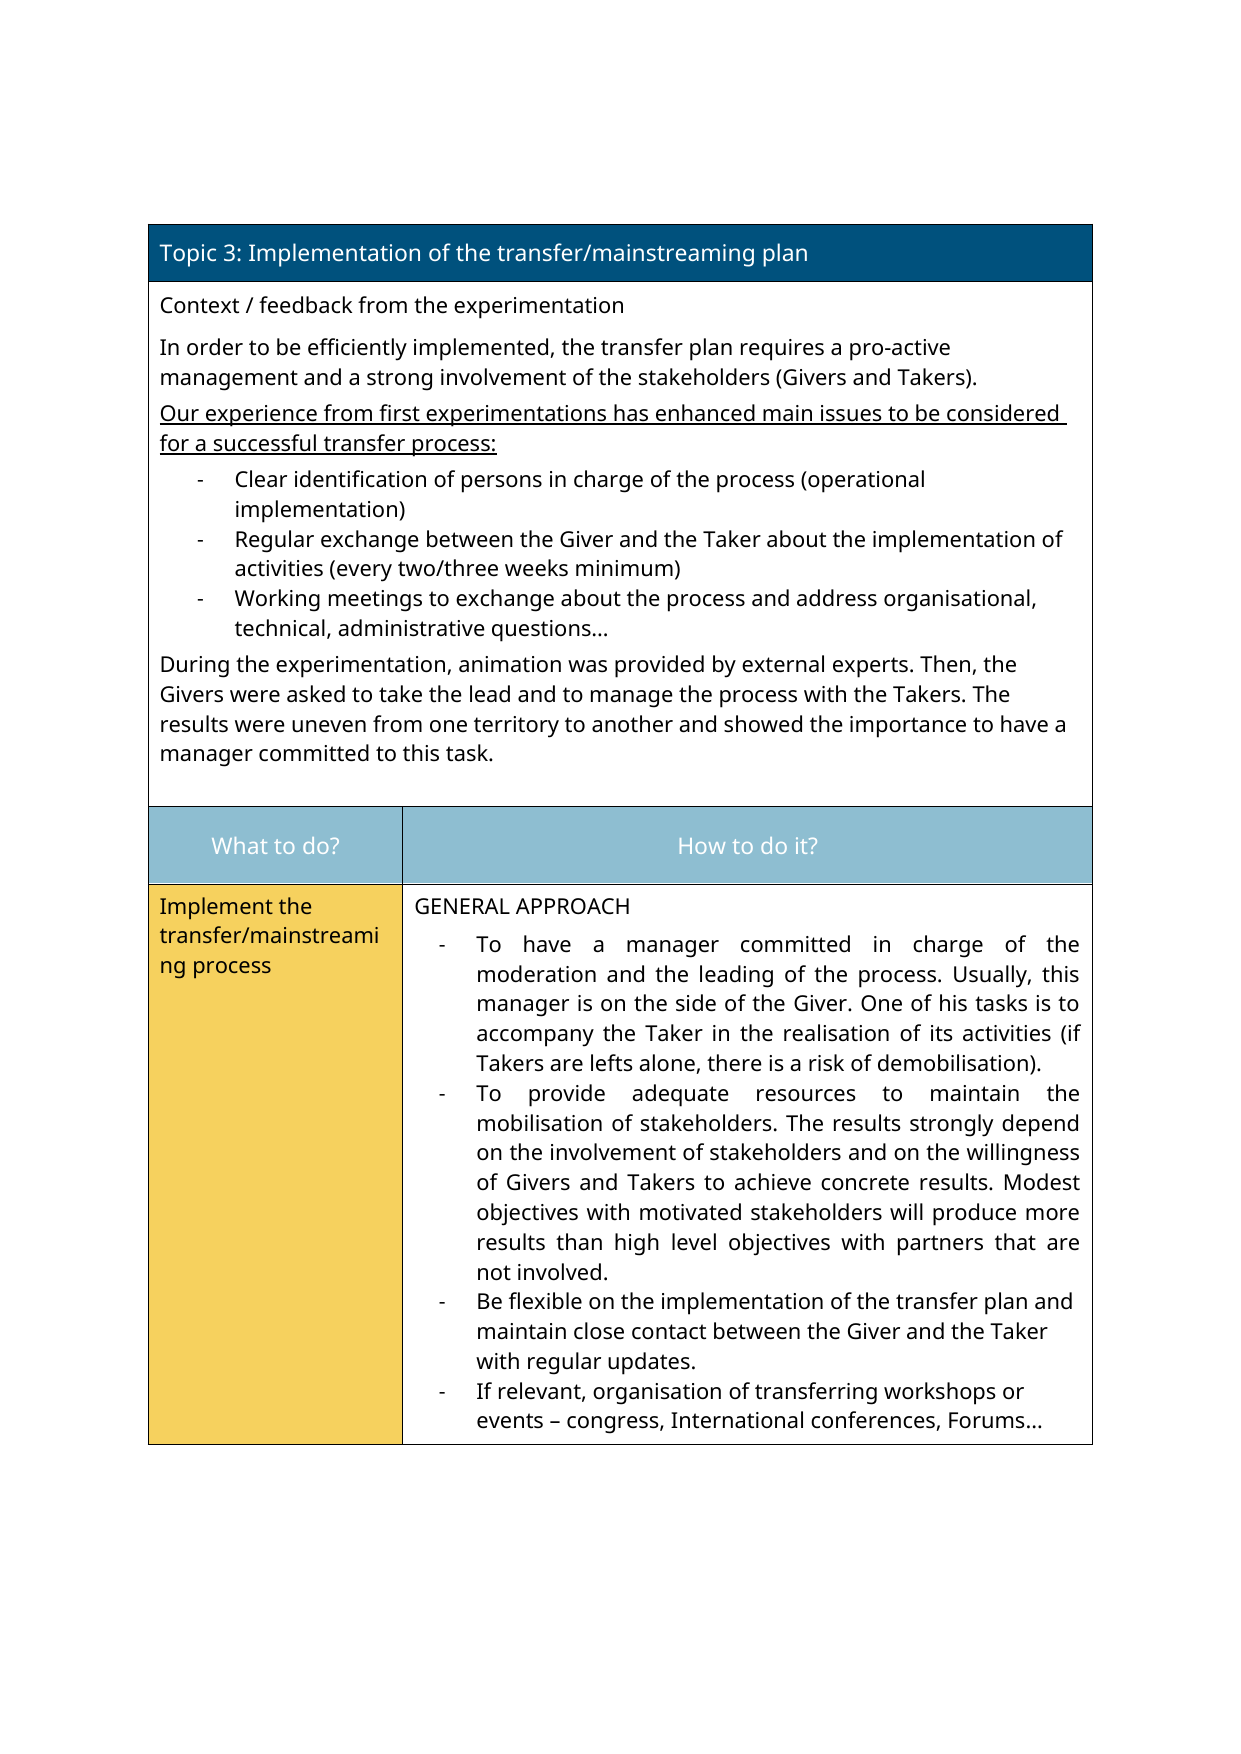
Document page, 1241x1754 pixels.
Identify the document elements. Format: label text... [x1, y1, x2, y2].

table_header Topic 3: Implementation of the transfer/mainstreaming plan [149, 225, 1092, 281]
table_cell How to do it? [403, 807, 1092, 883]
table_cell GENERAL APPROACH To have a manager committed in charge of the moderation and the leading of the process. Usually, this manager is on the side of the Giver. One of his tasks is to accompany the Taker in the realisation of its activities (if Takers are lefts alone, there is a risk of demobilisation). To provide adequate resources to maintain the mobilisation of stakeholders. The results strongly depend on the involvement of stakeholders and on the willingness of Givers and Takers to achieve concrete results. Modest objectives with motivated stakeholders will produce more results than high level objectives with partners that are not involved. Be flexible on the implementation of the transfer plan and maintain close contact between the Giver and the Taker with regular updates. If relevant, organisation of transferring workshops or events – congress, International conferences, Forums… [403, 885, 1092, 1444]
table_cell What to do? [149, 807, 402, 883]
table_cell Context / feedback from the experimentation In order to be efficiently implemented, the transfer plan requires a pro-active management and a strong involvement of the stakeholders (Givers and Takers). Our experience from first experimentations has enhanced main issues to be considered for a successful transfer process: Clear identification of persons in charge of the process (operational implementation) Regular exchange between the Giver and the Taker about the implementation of activities (every two/three weeks minimum) Working meetings to exchange about the process and address organisational, technical, administrative questions… During the experimentation, animation was provided by external experts. Then, the Givers were asked to take the lead and to manage the process with the Takers. The results were uneven from one territory to another and showed the importance to have a manager committed to this task. [149, 282, 1092, 806]
table_cell Implement the transfer/mainstreaming process [149, 885, 402, 1444]
